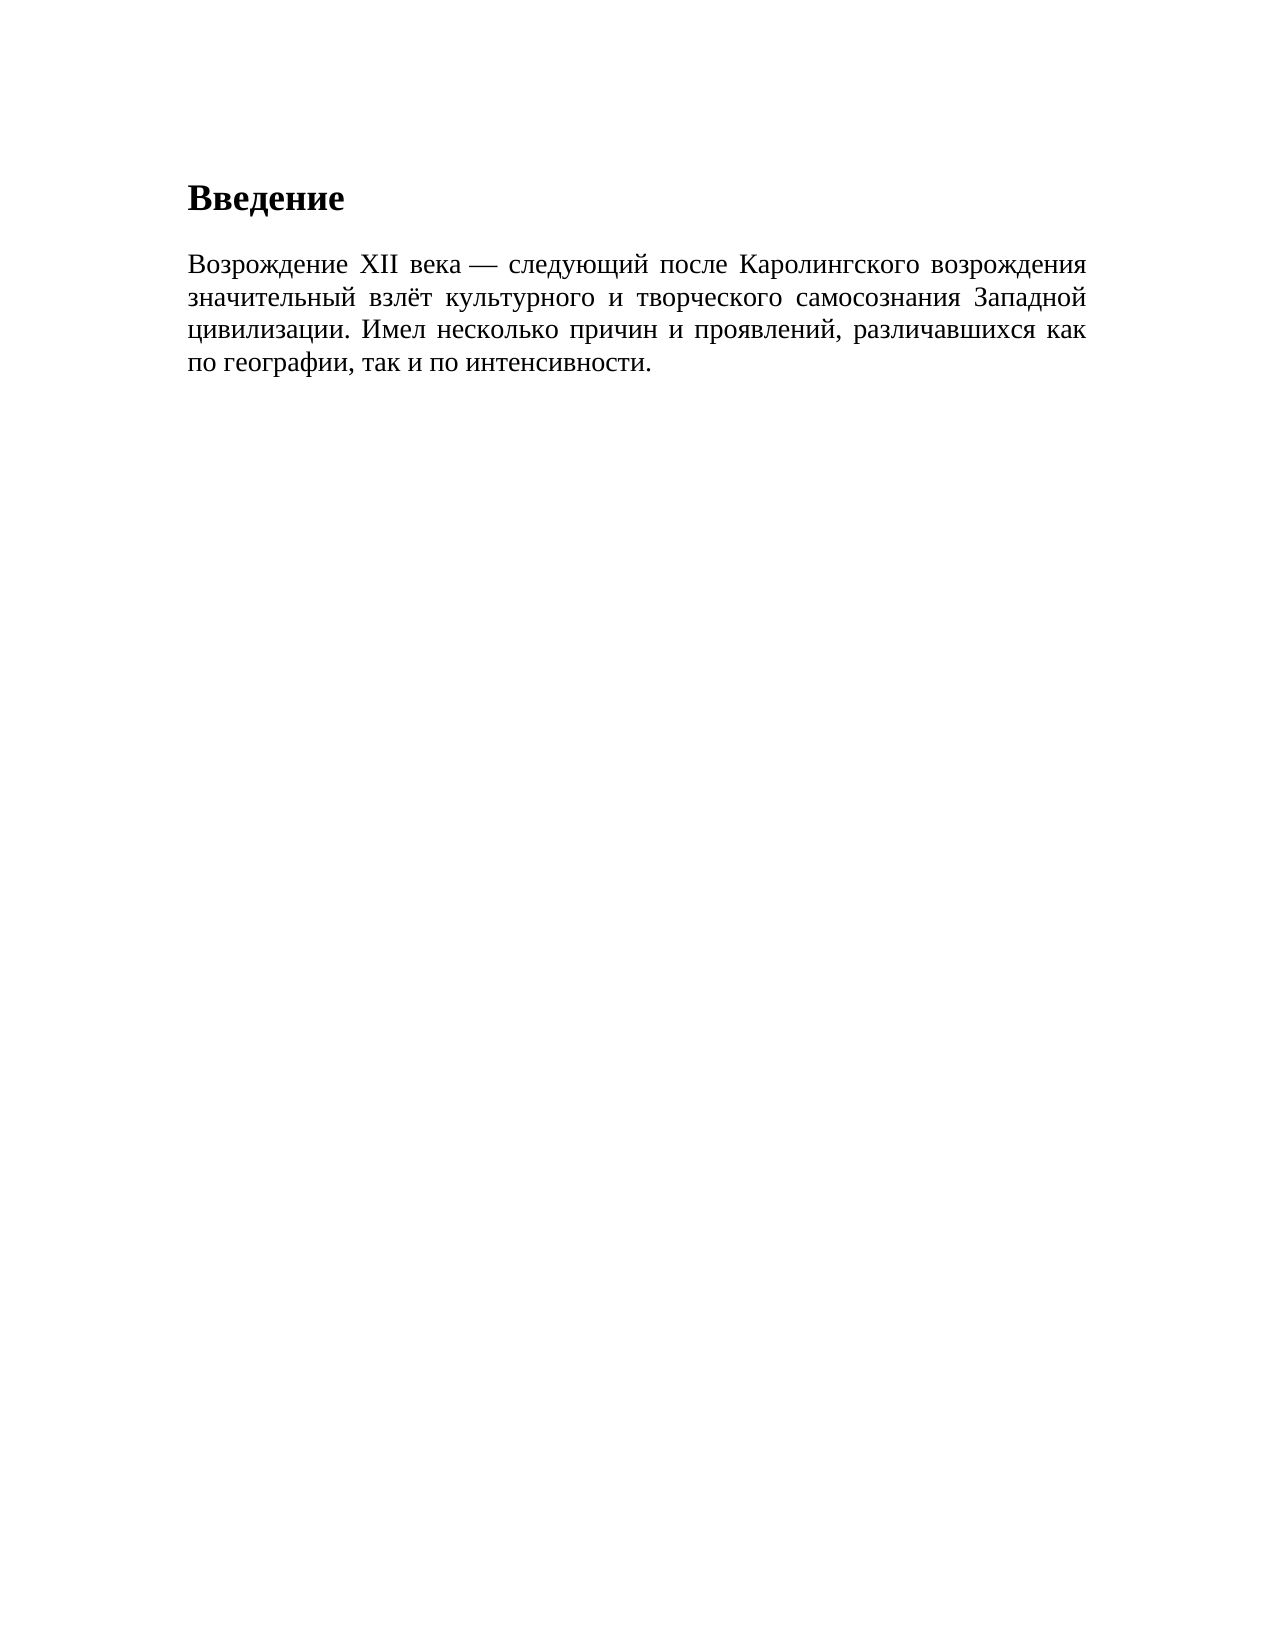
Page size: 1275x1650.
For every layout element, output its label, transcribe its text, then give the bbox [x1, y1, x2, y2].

text Возрождение XII века — следующий после Каролингского возрождения значительный взлёт культурного и творческого самоcознания Западной цивилизации. Имел несколько причин и проявлений, различавшихся как по географии, так и по интенсивности. [187, 248, 1087, 377]
list Введение [187, 175, 1087, 218]
